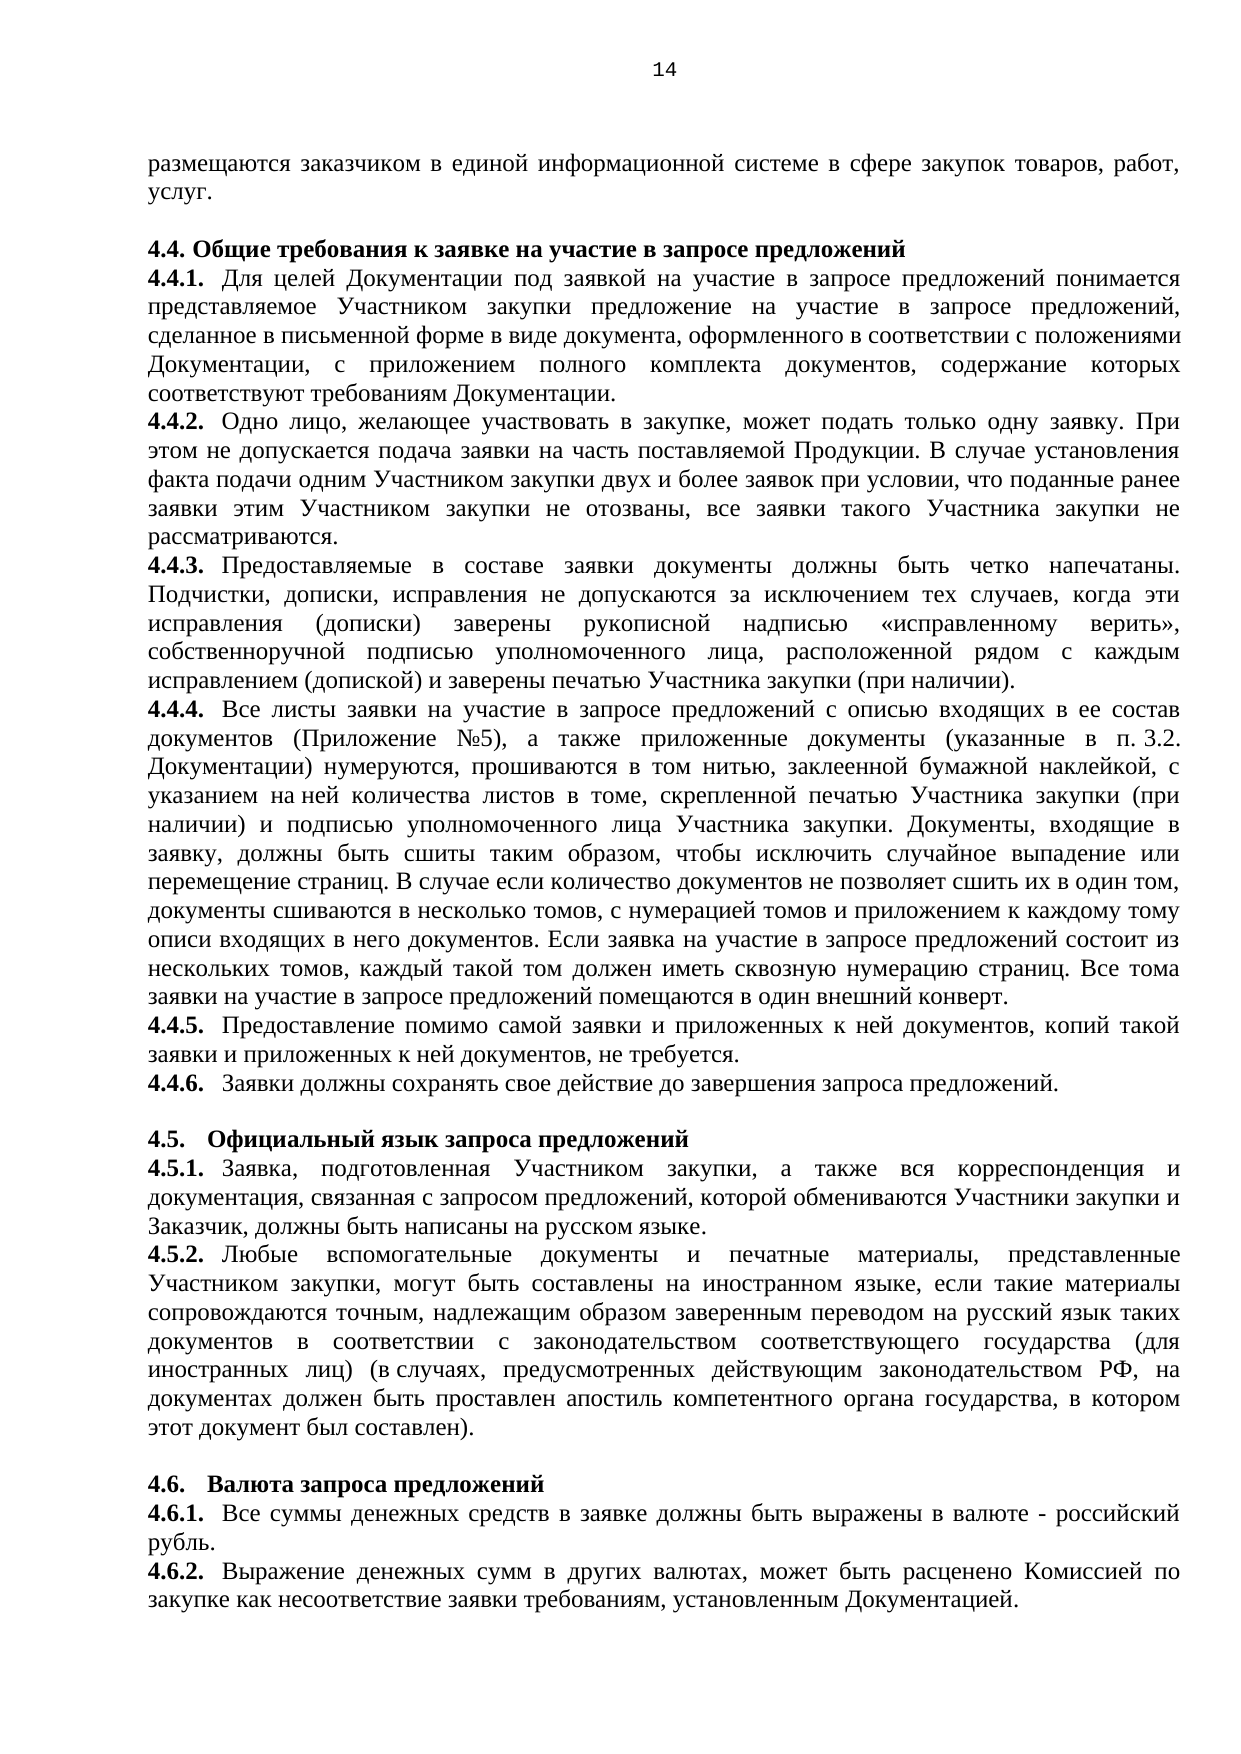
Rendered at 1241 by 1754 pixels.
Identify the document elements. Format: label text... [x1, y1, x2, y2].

list Одно лицо, желающее участвовать в закупке, может подать только одну заявку. При этом не допускается подача заявки на часть поставляемой Продукции. В случае установления факта подачи одним Участником закупки двух и более заявок при условии, что поданные ранее заявки этим Участником закупки не отозваны, все заявки такого Участника закупки не рассматриваются. [148, 406, 1181, 550]
list Предоставляемые в составе заявки документы должны быть четко напечатаны. Подчистки, дописки, исправления не допускаются за исключением тех случаев, когда эти исправления (дописки) заверены рукописной надписью «исправленному верить», собственноручной подписью уполномоченного лица, расположенной рядом с каждым исправлением (допиской) и заверены печатью Участника закупки (при наличии). [148, 550, 1181, 694]
list Общие требования к заявке на участие в запросе предложений [148, 234, 1181, 263]
list Любые вспомогательные документы и печатные материалы, представленные Участником закупки, могут быть составлены на иностранном языке, если такие материалы сопровождаются точным, надлежащим образом заверенным переводом на русский язык таких документов в соответствии с законодательством соответствующего государства (для иностранных лиц) (в случаях, предусмотренных действующим законодательством РФ, на документах должен быть проставлен апостиль компетентного органа государства, в котором этот документ был составлен). [148, 1239, 1181, 1441]
list Заявка, подготовленная Участником закупки, а также вся корреспонденция и документация, связанная с запросом предложений, которой обмениваются Участники закупки и Заказчик, должны быть написаны на русском языке. [148, 1153, 1181, 1239]
list Заявки должны сохранять свое действие до завершения запроса предложений. [148, 1068, 1181, 1096]
list Для целей Документации под заявкой на участие в запросе предложений понимается представляемое Участником закупки предложение на участие в запросе предложений, сделанное в письменной форме в виде документа, оформленного в соответствии с положениями Документации, с приложением полного комплекта документов, содержание которых соответствуют требованиям Документации. [148, 263, 1181, 406]
list Все суммы денежных средств в заявке должны быть выражены в валюте - российский рубль. [148, 1498, 1181, 1556]
list Все листы заявки на участие в запросе предложений с описью входящих в ее состав документов (Приложение №5), а также приложенные документы (указанные в п. 3.2. Документации) нумеруются, прошиваются в том нитью, заклеенной бумажной наклейкой, с указанием на ней количества листов в томе, скрепленной печатью Участника закупки (при наличии) и подписью уполномоченного лица Участника закупки. Документы, входящие в заявку, должны быть сшиты таким образом, чтобы исключить случайное выпадение или перемещение страниц. В случае если количество документов не позволяет сшить их в один том, документы сшиваются в несколько томов, с нумерацией томов и приложением к каждому тому описи входящих в него документов. Если заявка на участие в запросе предложений состоит из нескольких томов, каждый такой том должен иметь сквозную нумерацию страниц. Все тома заявки на участие в запросе предложений помещаются в один внешний конверт. [148, 694, 1181, 1010]
list Валюта запроса предложений [148, 1469, 1181, 1498]
list Предоставление помимо самой заявки и приложенных к ней документов, копий такой заявки и приложенных к ней документов, не требуется. [148, 1010, 1181, 1068]
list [148, 148, 1181, 205]
list Официальный язык запроса предложений [148, 1124, 1181, 1153]
list Выражение денежных сумм в других валютах, может быть расценено Комиссией по закупке как несоответствие заявки требованиям, установленным Документацией. [148, 1556, 1181, 1613]
